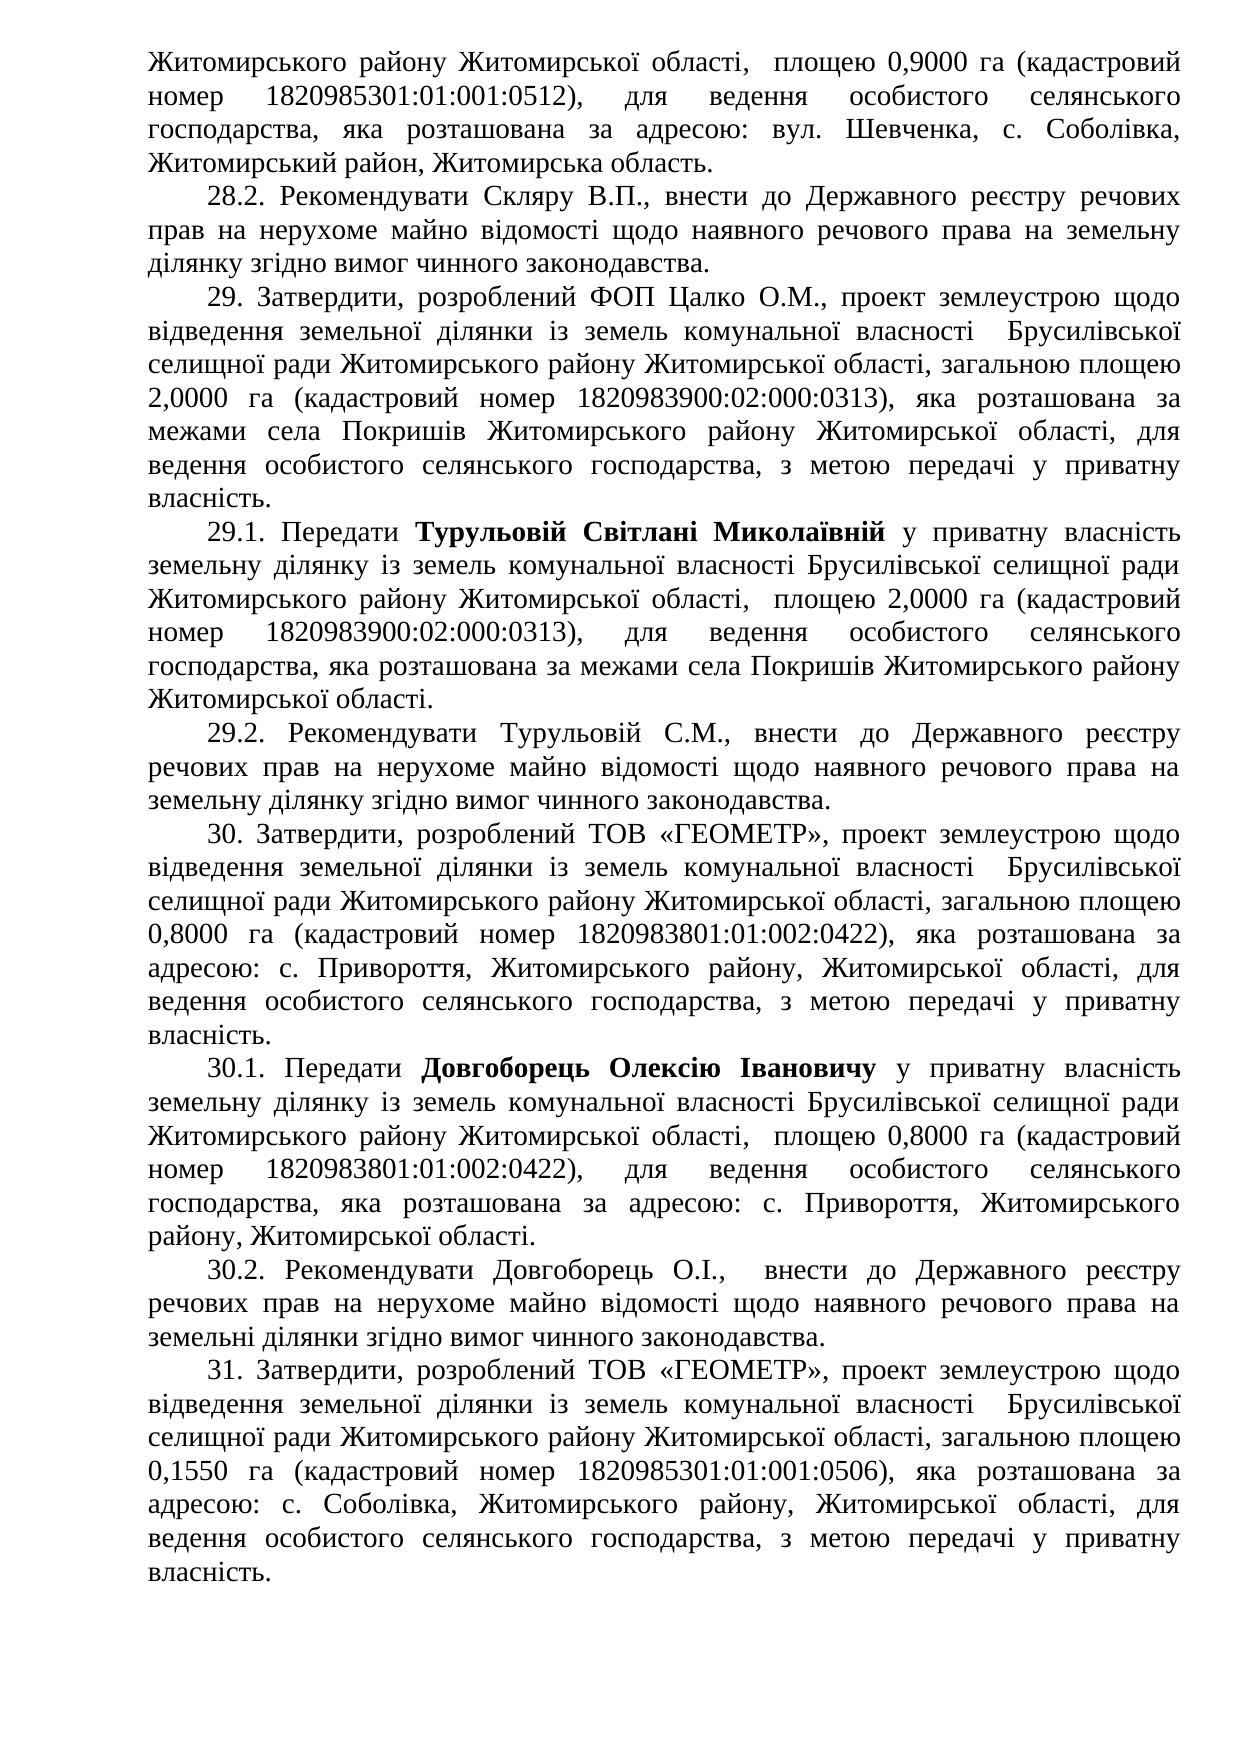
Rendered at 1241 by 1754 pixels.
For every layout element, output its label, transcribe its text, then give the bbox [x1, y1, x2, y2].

text 29.1. Передати Турульовій Світлані Миколаївній у приватну власність земельну ділянку із земель комунальної власності Брусилівської селищної ради Житомирського району Житомирської області, площею 2,0000 га (кадастровий номер 1820983900:02:000:0313), для ведення особистого селянського господарства, яка розташована за межами села Покришів Житомирського району Житомирської області. [148, 514, 1181, 715]
text 30.1. Передати Довгоборець Олексію Івановичу у приватну власність земельну ділянку із земель комунальної власності Брусилівської селищної ради Житомирського району Житомирської області, площею 0,8000 га (кадастровий номер 1820983801:01:002:0422), для ведення особистого селянського господарства, яка розташована за адресою: с. Привороття, Житомирського району, Житомирської області. [148, 1051, 1181, 1252]
text 31. Затвердити, розроблений ТОВ «ГЕОМЕТР», проект землеустрою щодо відведення земельної ділянки із земель комунальної власності Брусилівської селищної ради Житомирського району Житомирської області, загальною площею 0,1550 га (кадастровий номер 1820985301:01:001:0506), яка розташована за адресою: с. Соболівка, Житомирського району, Житомирської області, для ведення особистого селянського господарства, з метою передачі у приватну власність. [148, 1352, 1181, 1587]
text 30. Затвердити, розроблений ТОВ «ГЕОМЕТР», проект землеустрою щодо відведення земельної ділянки із земель комунальної власності Брусилівської селищної ради Житомирського району Житомирської області, загальною площею 0,8000 га (кадастровий номер 1820983801:01:002:0422), яка розташована за адресою: с. Привороття, Житомирського району, Житомирської області, для ведення особистого селянського господарства, з метою передачі у приватну власність. [148, 816, 1181, 1051]
text 29.2. Рекомендувати Турульовій С.М., внести до Державного реєстру речових прав на нерухоме майно відомості щодо наявного речового права на земельну ділянку згідно вимог чинного законодавства. [148, 715, 1181, 816]
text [148, 44, 1181, 178]
text 28.2. Рекомендувати Скляру В.П., внести до Державного реєстру речових прав на нерухоме майно відомості щодо наявного речового права на земельну ділянку згідно вимог чинного законодавства. [148, 178, 1181, 279]
text 29. Затвердити, розроблений ФОП Цалко О.М., проект землеустрою щодо відведення земельної ділянки із земель комунальної власності Брусилівської селищної ради Житомирського району Житомирської області, загальною площею 2,0000 га (кадастровий номер 1820983900:02:000:0313), яка розташована за межами села Покришів Житомирського району Житомирської області, для ведення особистого селянського господарства, з метою передачі у приватну власність. [148, 279, 1181, 514]
text 30.2. Рекомендувати Довгоборець О.І., внести до Державного реєстру речових прав на нерухоме майно відомості щодо наявного речового права на земельні ділянки згідно вимог чинного законодавства. [148, 1252, 1181, 1352]
